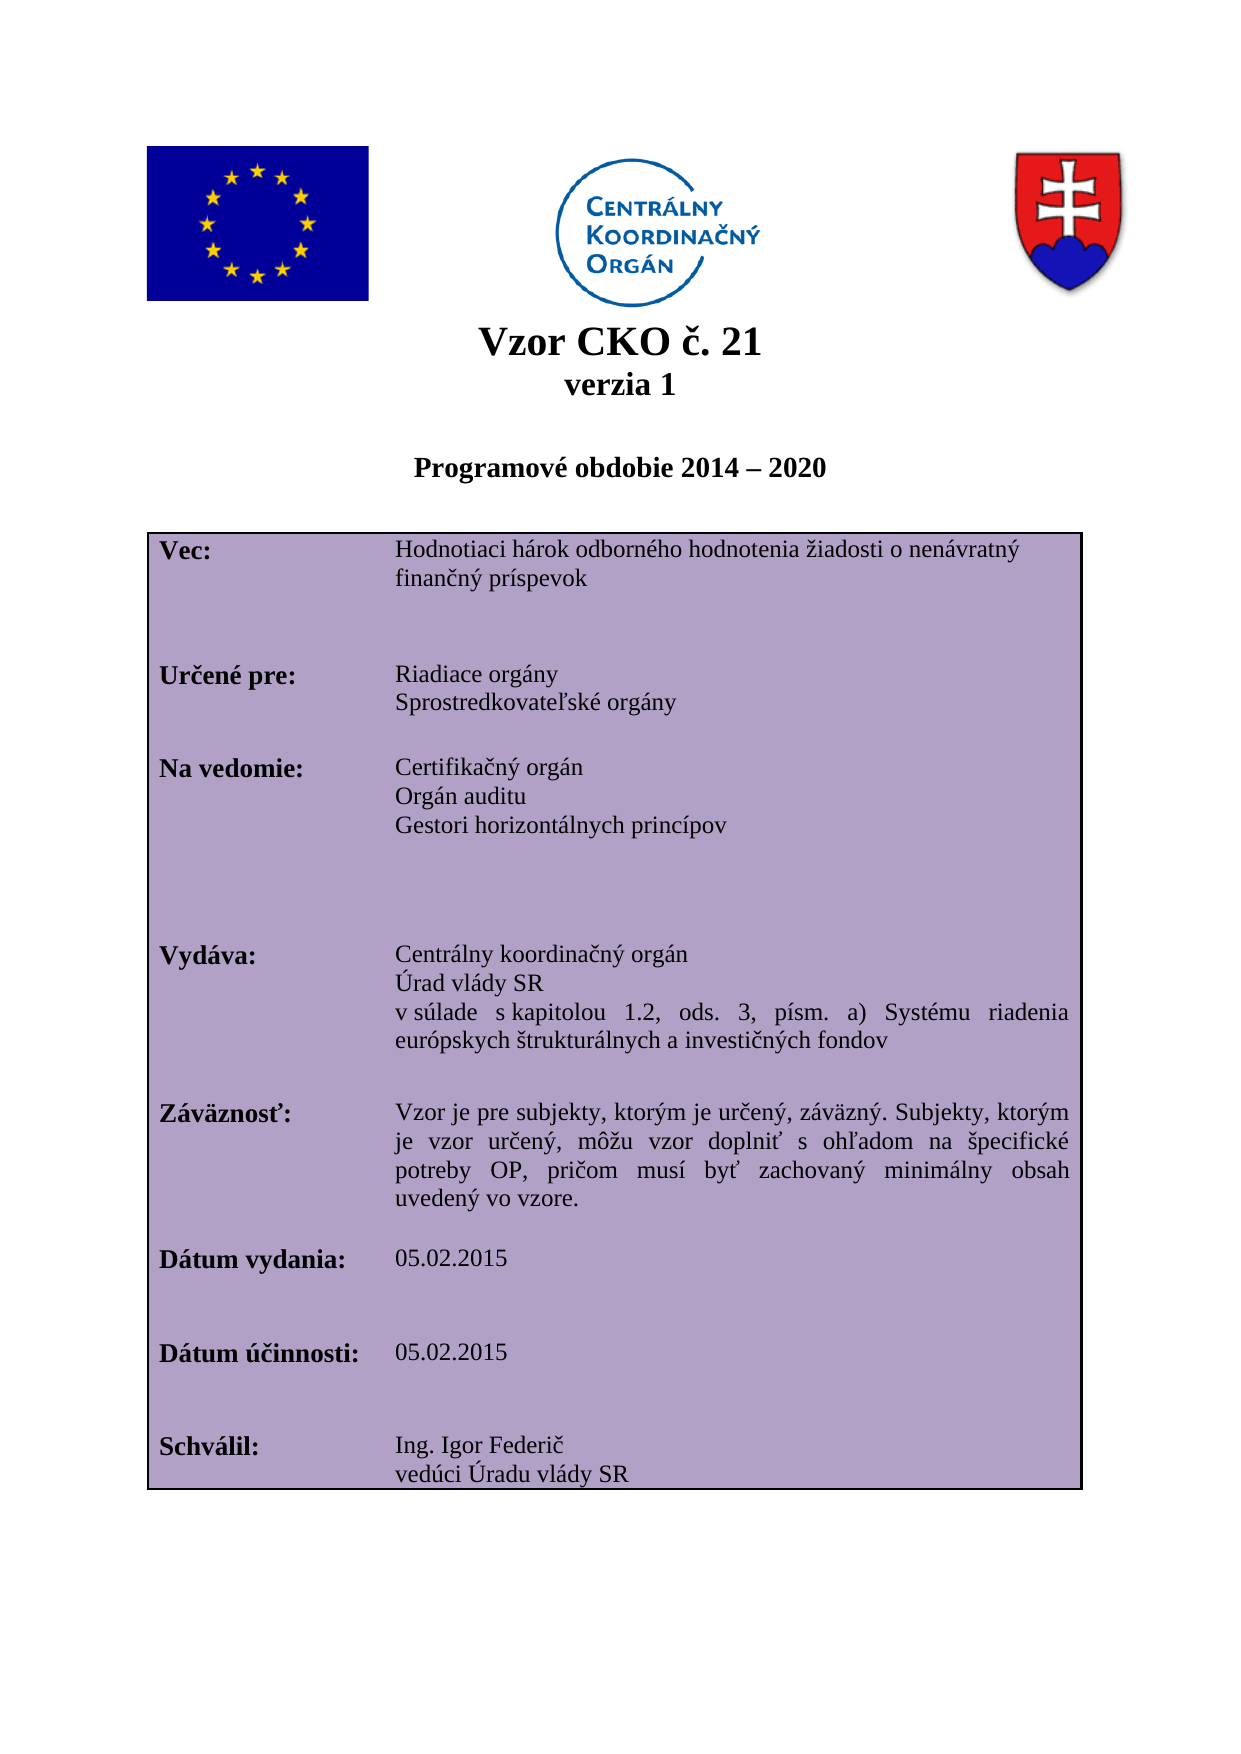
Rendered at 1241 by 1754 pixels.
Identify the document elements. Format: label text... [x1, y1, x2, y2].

table_cell Riadiace orgány Sprostredkovateľské orgány [384, 659, 1080, 752]
table_cell Na vedomie: [149, 752, 384, 939]
table_cell Certifikačný orgán Orgán auditu Gestori horizontálnych princípov [384, 752, 1080, 939]
table_header Hodnotiaci hárok odborného hodnotenia žiadosti o nenávratný finančný príspevok [384, 534, 1080, 659]
table_cell Dátum účinnosti: [149, 1337, 384, 1430]
picture [146, 146, 369, 301]
table_cell Schválil: [149, 1430, 384, 1488]
table_header Vec: [149, 534, 384, 659]
picture [552, 155, 762, 306]
table_cell Dátum vydania: [149, 1243, 384, 1337]
text verzia [148, 364, 1093, 402]
table_cell Záväznosť: [149, 1097, 384, 1243]
table_cell Ing. Igor Federič vedúci Úradu vlády SR [384, 1430, 1080, 1488]
text Programové obdobie 2014 – 2020 [148, 450, 1093, 484]
table_cell Centrálny koordinačný orgán Úrad vlády SR v súlade s kapitolou 1.2, ods. 3, písm. a) Systému riadenia európskych štrukturálnych a investičných fondov [384, 939, 1080, 1097]
table_cell Vydáva: [149, 939, 384, 1097]
picture [1011, 148, 1132, 303]
text Vzor CKO č. [148, 316, 1093, 364]
table_cell Určené pre: [149, 659, 384, 752]
